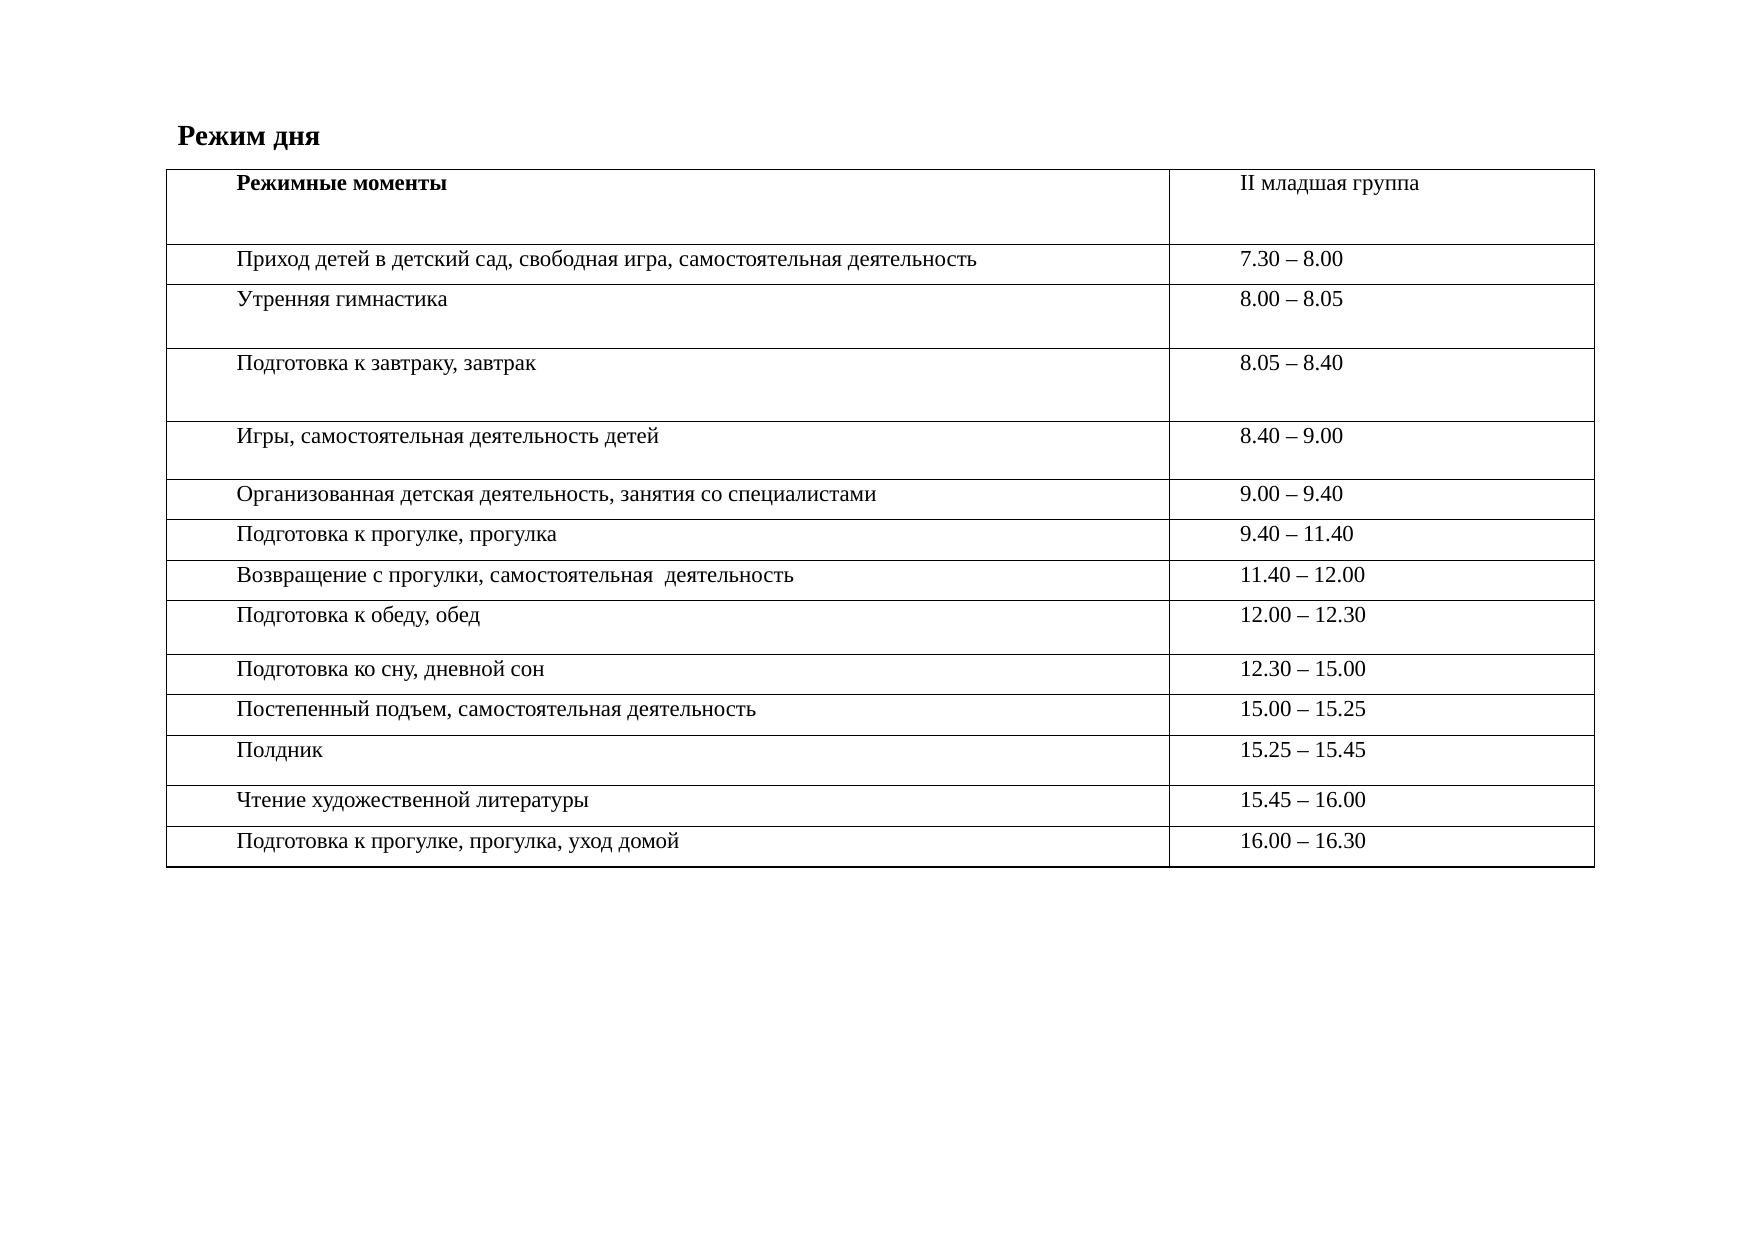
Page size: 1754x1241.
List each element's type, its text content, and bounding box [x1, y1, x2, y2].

table_header II младшая группа [1170, 170, 1594, 243]
table_cell Утренняя гимнастика [167, 285, 1169, 347]
table_cell 9.00 – 9.40 [1170, 480, 1594, 519]
table_cell 9.40 – 11.40 [1170, 520, 1594, 560]
table_cell Подготовка ко сну, дневной сон [167, 655, 1169, 694]
table_cell Полдник [167, 736, 1169, 785]
table_cell 15.25 – 15.45 [1170, 736, 1594, 785]
table_cell Игры, самостоятельная деятельность детей [167, 422, 1169, 479]
table_cell 8.05 – 8.40 [1170, 349, 1594, 421]
table_cell 12.00 – 12.30 [1170, 601, 1594, 654]
table_cell 8.00 – 8.05 [1170, 285, 1594, 347]
table_cell Подготовка к прогулке, прогулка [167, 520, 1169, 560]
table_cell 16.00 – 16.30 [1170, 827, 1594, 866]
table_cell Подготовка к прогулке, прогулка, уход домой [167, 827, 1169, 866]
table_cell Организованная детская деятельность, занятия со специалистами [167, 480, 1169, 519]
table_cell Подготовка к обеду, обед [167, 601, 1169, 654]
text Режим дня [177, 118, 1665, 152]
table_cell 7.30 – 8.00 [1170, 245, 1594, 284]
table_cell Чтение художественной литературы [167, 786, 1169, 826]
table_cell 11.40 – 12.00 [1170, 561, 1594, 600]
table_cell Подготовка к завтраку, завтрак [167, 349, 1169, 421]
table_cell 15.45 – 16.00 [1170, 786, 1594, 826]
table_cell 8.40 – 9.00 [1170, 422, 1594, 479]
table_header Режимные моменты [167, 170, 1169, 243]
table_cell 12.30 – 15.00 [1170, 655, 1594, 694]
table_cell Постепенный подъем, самостоятельная деятельность [167, 695, 1169, 735]
table_cell Возвращение с прогулки, самостоятельная деятельность [167, 561, 1169, 600]
table_cell 15.00 – 15.25 [1170, 695, 1594, 735]
table_cell Приход детей в детский сад, свободная игра, самостоятельная деятельность [167, 245, 1169, 284]
